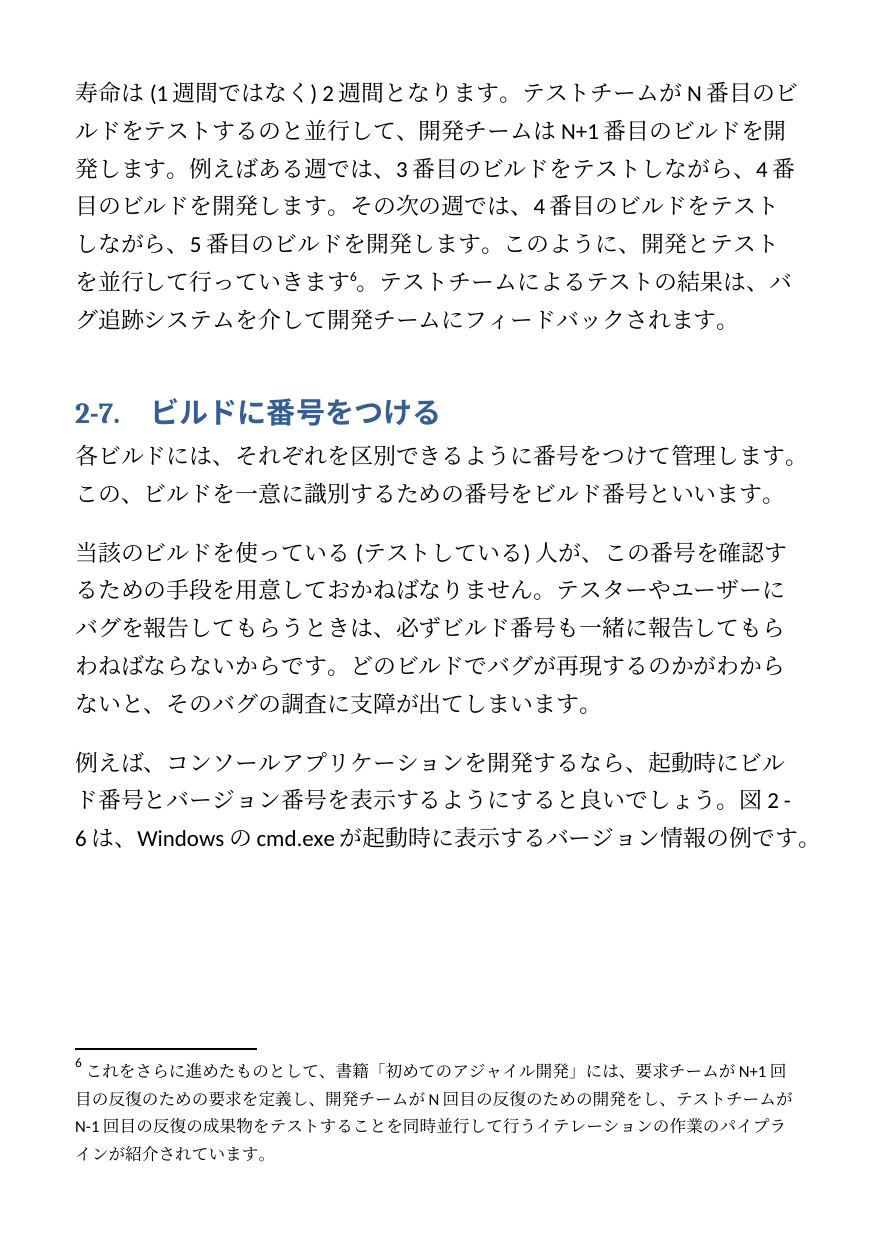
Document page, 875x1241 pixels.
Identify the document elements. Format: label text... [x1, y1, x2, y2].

text 当該のビルドを使っている (テストしている) 人が、この番号を確認するための手段を用意しておかねばなりません。テスターやユーザーにバグを報告してもらうときは、必ずビルド番号も一緒に報告してもらわねばならないからです。どのビルドでバグが再現するのかがわからないと、そのバグの調査に支障が出てしまいます。 [75, 535, 799, 719]
text 例えば、コンソールアプリケーションを開発するなら、起動時にビルド番号とバージョン番号を表示するようにすると良いでしょう。図2 - 6は、Windowsのcmd.exeが起動時に表示するバージョン情報の例です。 [75, 744, 799, 853]
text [75, 75, 799, 335]
subtitle ビルドに番号をつける [75, 390, 799, 432]
text 各ビルドには、それぞれを区別できるように番号をつけて管理します。この、ビルドを一意に識別するための番号をビルド番号といいます。 [75, 438, 799, 509]
